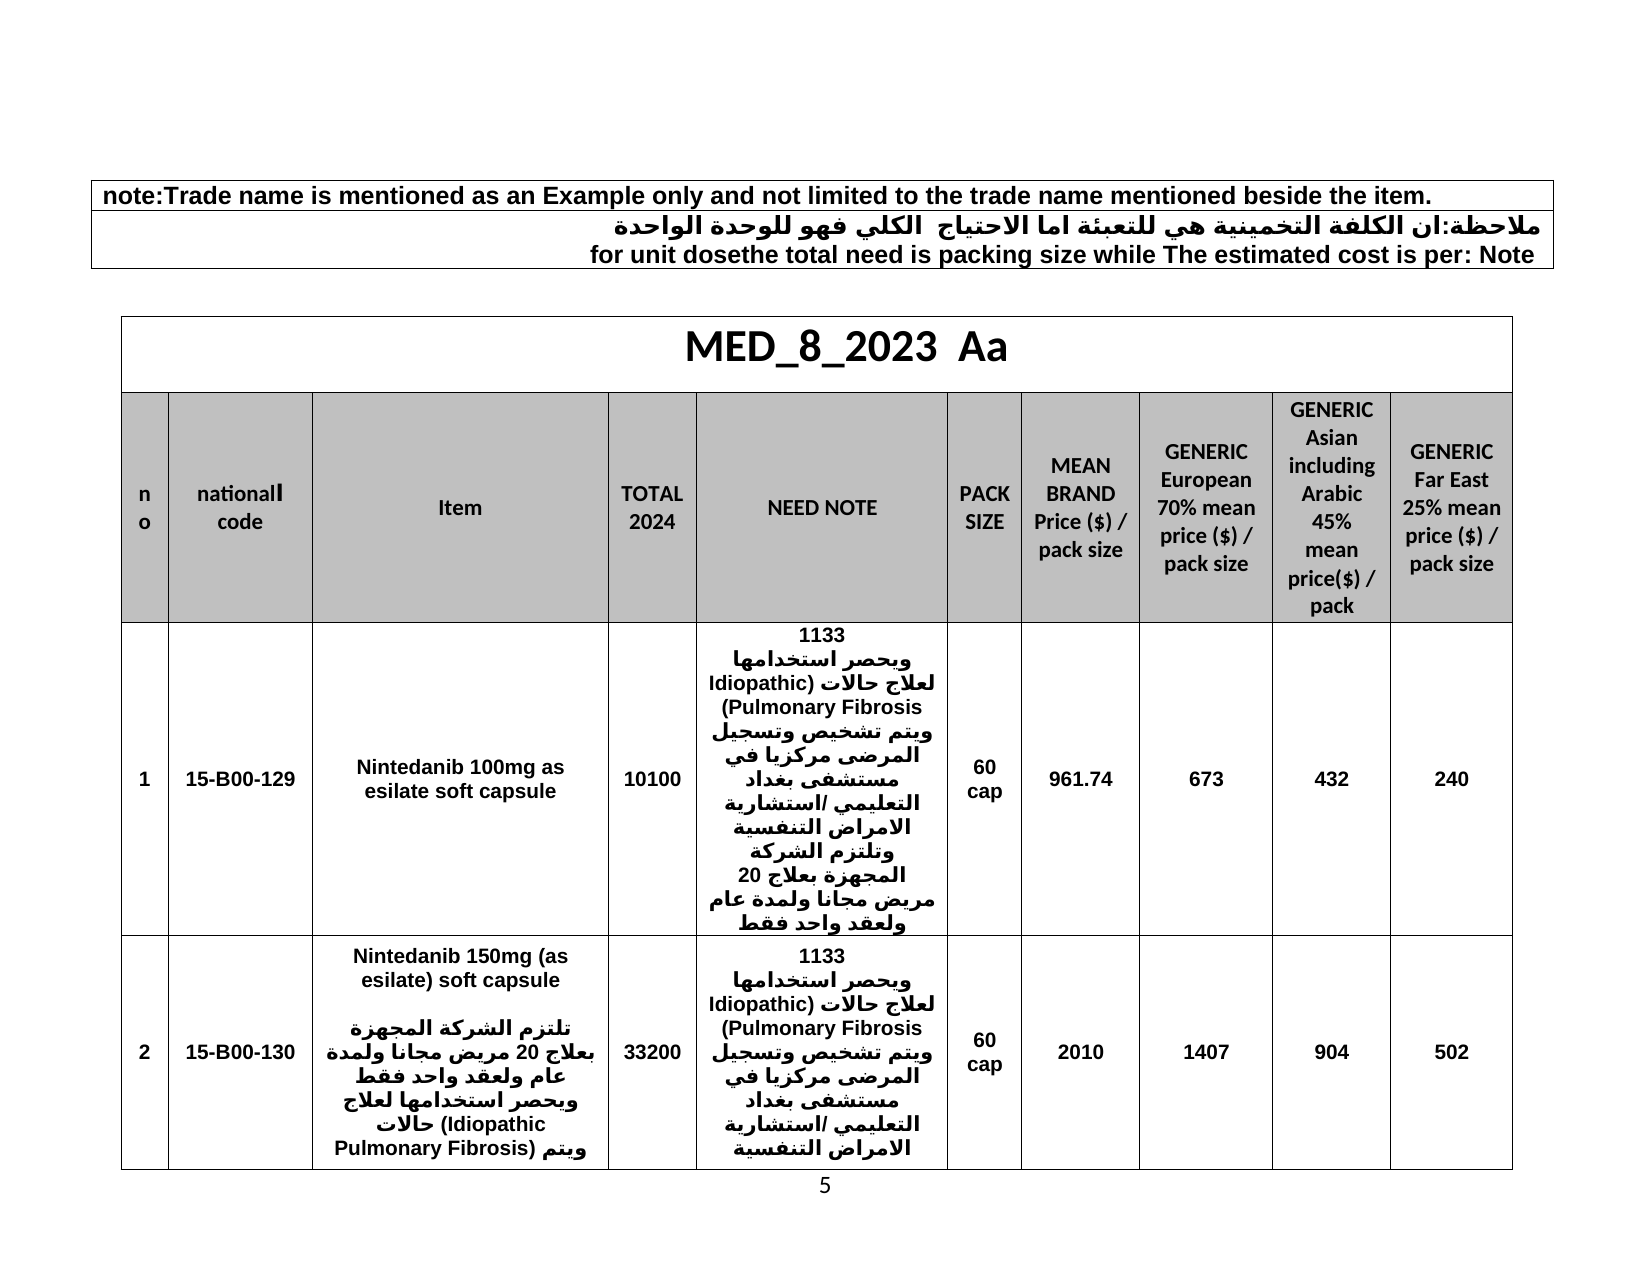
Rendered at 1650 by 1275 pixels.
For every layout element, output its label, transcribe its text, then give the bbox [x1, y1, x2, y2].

table_cell GENERIC Far East 25% mean price ($) / pack size [1391, 393, 1512, 622]
table_cell MEAN BRAND Price ($) / pack size [1022, 393, 1139, 622]
table_cell 1407 [1140, 936, 1272, 1168]
table_cell GENERIC Asian including Arabic 45% mean price($) / pack [1273, 393, 1390, 622]
table_cell Item [313, 393, 608, 622]
table_cell 1 [122, 623, 168, 935]
table_header MED_8_2023 Aa [122, 317, 1512, 392]
table_cell TOTAL 2024 [609, 393, 696, 622]
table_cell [697, 936, 947, 1168]
table_cell NEED NOTE [697, 393, 947, 622]
table_cell 2 [122, 936, 168, 1168]
table_cell 60 cap [948, 936, 1021, 1168]
table_cell 240 [1391, 623, 1512, 935]
table_cell PACK SIZE [948, 393, 1021, 622]
table_cell GENERIC European 70% mean price ($) / pack size [1140, 393, 1272, 622]
table_cell Nintedanib 100mg as esilate soft capsule [313, 623, 608, 935]
table_cell no [122, 393, 168, 622]
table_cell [313, 936, 608, 1168]
table_cell اnational code [169, 393, 312, 622]
table_cell 502 [1391, 936, 1512, 1168]
table_cell ملاحظة:ان الكلفة التخمينية هي للتعبئة اما الاحتياج الكلي فهو للوحدة الواحدة for unit dosethe total need is packing size while The estimated cost is per: Note [92, 211, 1553, 268]
table_cell 10100 [609, 623, 696, 935]
table_cell 961.74 [1022, 623, 1139, 935]
table_cell 904 [1273, 936, 1390, 1168]
table_cell 15-B00-129 [169, 623, 312, 935]
table_cell 15-B00-130 [169, 936, 312, 1168]
table_cell 2010 [1022, 936, 1139, 1168]
table_cell 60 cap [948, 623, 1021, 935]
table_cell 33200 [609, 936, 696, 1168]
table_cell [92, 181, 1553, 210]
table_cell 432 [1273, 623, 1390, 935]
table_cell 673 [1140, 623, 1272, 935]
